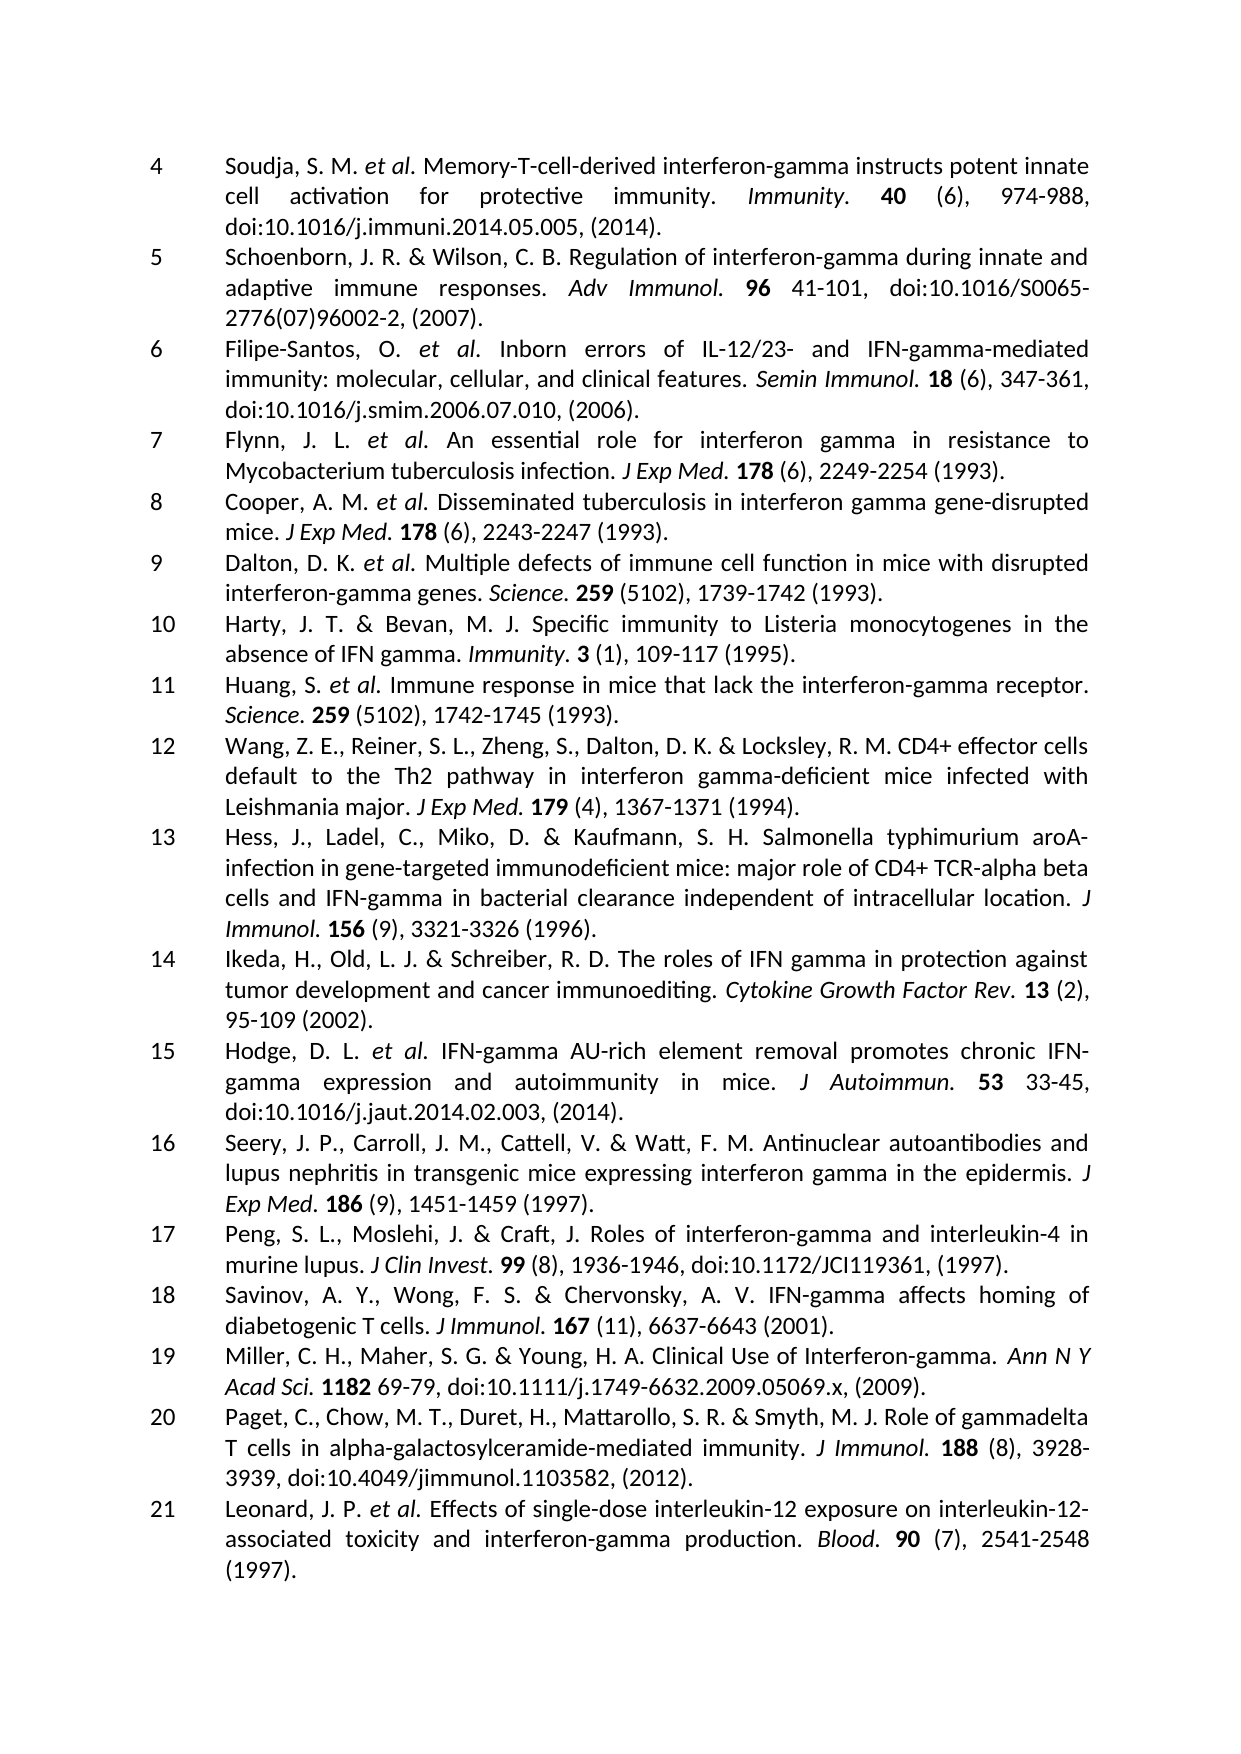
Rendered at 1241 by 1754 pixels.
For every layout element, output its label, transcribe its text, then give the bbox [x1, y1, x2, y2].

text 7 Flynn, J. L. et al. An essential role for interferon gamma in resistance to Mycobacterium tuberculosis infection. J Exp Med. 178 (6), 2249-2254 (1993). [150, 425, 1090, 486]
text 13 Hess, J., Ladel, C., Miko, D. & Kaufmann, S. H. Salmonella typhimurium aroA- infection in gene-targeted immunodeficient mice: major role of CD4+ TCR-alpha beta cells and IFN-gamma in bacterial clearance independent of intracellular location. J Immunol. 156 (9), 3321-3326 (1996). [150, 821, 1090, 943]
text 16 Seery, J. P., Carroll, J. M., Cattell, V. & Watt, F. M. Antinuclear autoantibodies and lupus nephritis in transgenic mice expressing interferon gamma in the epidermis. J Exp Med. 186 (9), 1451-1459 (1997). [150, 1127, 1090, 1218]
text 9 Dalton, D. K. et al. Multiple defects of immune cell function in mice with disrupted interferon-gamma genes. Science. 259 (5102), 1739-1742 (1993). [150, 547, 1090, 608]
text 6 Filipe-Santos, O. et al. Inborn errors of IL-12/23- and IFN-gamma-mediated immunity: molecular, cellular, and clinical features. Semin Immunol. 18 (6), 347-361, doi:10.1016/j.smim.2006.07.010, (2006). [150, 333, 1090, 425]
text 4 Soudja, S. M. et al. Memory-T-cell-derived interferon-gamma instructs potent innate cell activation for protective immunity. Immunity. 40 (6), 974-988, doi:10.1016/j.immuni.2014.05.005, (2014). [150, 150, 1090, 242]
text 5 Schoenborn, J. R. & Wilson, C. B. Regulation of interferon-gamma during innate and adaptive immune responses. Adv Immunol. 96 41-101, doi:10.1016/S0065-2776(07)96002-2, (2007). [150, 242, 1090, 333]
text 8 Cooper, A. M. et al. Disseminated tuberculosis in interferon gamma gene-disrupted mice. J Exp Med. 178 (6), 2243-2247 (1993). [150, 486, 1090, 547]
text 15 Hodge, D. L. et al. IFN-gamma AU-rich element removal promotes chronic IFN-gamma expression and autoimmunity in mice. J Autoimmun. 53 33-45, doi:10.1016/j.jaut.2014.02.003, (2014). [150, 1035, 1090, 1127]
text 14 Ikeda, H., Old, L. J. & Schreiber, R. D. The roles of IFN gamma in protection against tumor development and cancer immunoediting. Cytokine Growth Factor Rev. 13 (2), 95-109 (2002). [150, 943, 1090, 1035]
text 12 Wang, Z. E., Reiner, S. L., Zheng, S., Dalton, D. K. & Locksley, R. M. CD4+ effector cells default to the Th2 pathway in interferon gamma-deficient mice infected with Leishmania major. J Exp Med. 179 (4), 1367-1371 (1994). [150, 730, 1090, 821]
text 21 Leonard, J. P. et al. Effects of single-dose interleukin-12 exposure on interleukin-12-associated toxicity and interferon-gamma production. Blood. 90 (7), 2541-2548 (1997). [150, 1493, 1090, 1584]
text 19 Miller, C. H., Maher, S. G. & Young, H. A. Clinical Use of Interferon-gamma. Ann N Y Acad Sci. 1182 69-79, doi:10.1111/j.1749-6632.2009.05069.x, (2009). [150, 1340, 1090, 1401]
text 18 Savinov, A. Y., Wong, F. S. & Chervonsky, A. V. IFN-gamma affects homing of diabetogenic T cells. J Immunol. 167 (11), 6637-6643 (2001). [150, 1279, 1090, 1340]
text 17 Peng, S. L., Moslehi, J. & Craft, J. Roles of interferon-gamma and interleukin-4 in murine lupus. J Clin Invest. 99 (8), 1936-1946, doi:10.1172/JCI119361, (1997). [150, 1218, 1090, 1279]
text 20 Paget, C., Chow, M. T., Duret, H., Mattarollo, S. R. & Smyth, M. J. Role of gammadelta T cells in alpha-galactosylceramide-mediated immunity. J Immunol. 188 (8), 3928-3939, doi:10.4049/jimmunol.1103582, (2012). [150, 1401, 1090, 1493]
text 11 Huang, S. et al. Immune response in mice that lack the interferon-gamma receptor. Science. 259 (5102), 1742-1745 (1993). [150, 669, 1090, 730]
text 10 Harty, J. T. & Bevan, M. J. Specific immunity to Listeria monocytogenes in the absence of IFN gamma. Immunity. 3 (1), 109-117 (1995). [150, 608, 1090, 669]
